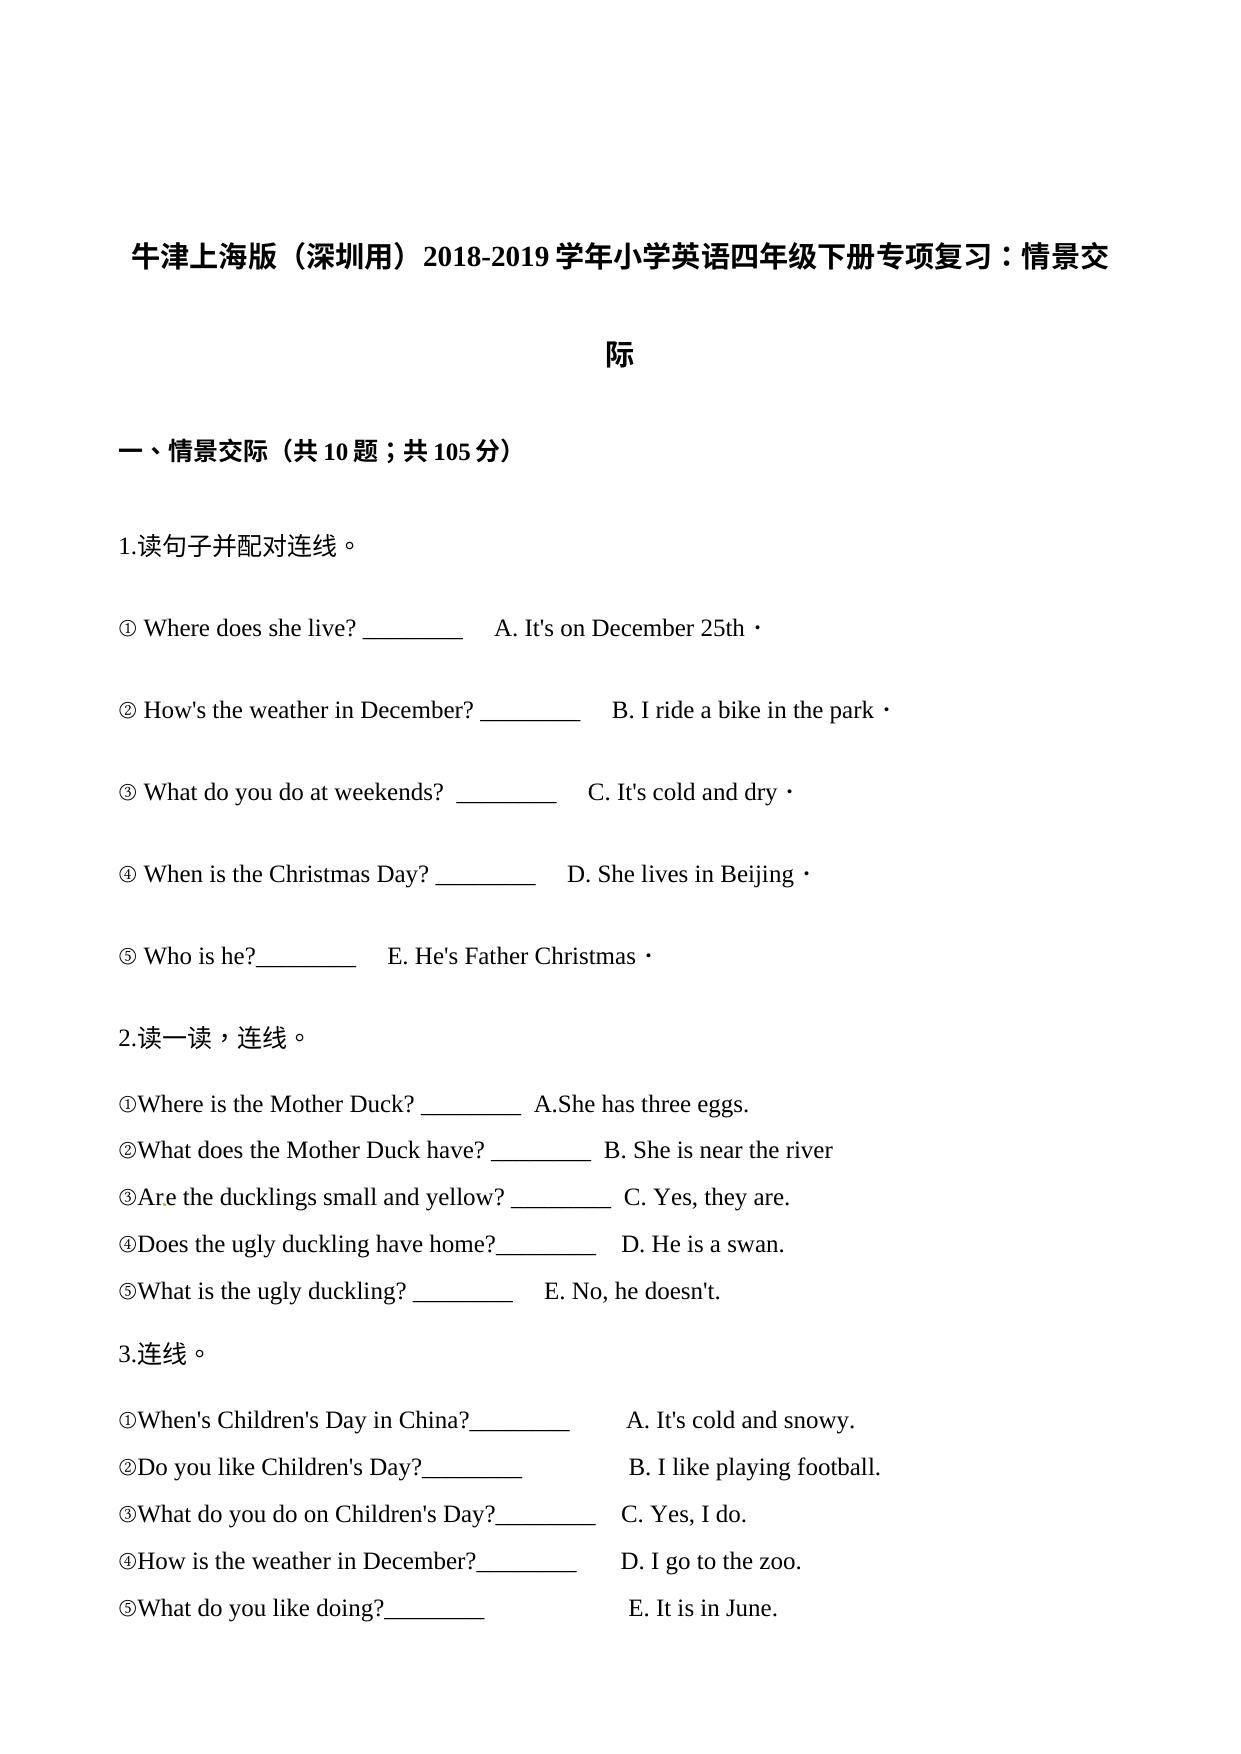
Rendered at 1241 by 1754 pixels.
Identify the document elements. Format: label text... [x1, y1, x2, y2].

text ④Does the ugly duckling have home?________ D. He is a swan. [118, 1227, 1122, 1260]
text 一、情景交际（共10题；共105分） [118, 418, 1122, 483]
text ② How's the weather in December? ________ B. I ride a bike in the park． [118, 677, 1122, 742]
text ① Where does she live? ________ A. It's on December 25th． [118, 595, 1122, 660]
text 2.读一读，连线。 [118, 1005, 1122, 1070]
text ③Are the ducklings small and yellow? ________ C. Yes, they are. [118, 1181, 1122, 1213]
text ②What does the Mother Duck have? ________ B. She is near the river [118, 1134, 1122, 1166]
text 3.连线。 [118, 1321, 1122, 1386]
text ③ What do you do at weekends? ________ C. It's cold and dry． [118, 759, 1122, 824]
text ④ When is the Christmas Day? ________ D. She lives in Beijing． [118, 841, 1122, 906]
text ④How is the weather in December?________ D. I go to the zoo. [118, 1544, 1122, 1576]
text ⑤What do you like doing?________ E. It is in June. [118, 1591, 1122, 1623]
text 1.读句子并配对连线。 [118, 513, 1122, 578]
text ⑤What is the ugly duckling? ________ E. No, he doesn't. [118, 1274, 1122, 1307]
text ①Where is the Mother Duck? ________ A.She has three eggs. [118, 1087, 1122, 1119]
text ②Do you like Children's Day?________ B. I like playing football. [118, 1450, 1122, 1483]
text ⑤ Who is he?________ E. He's Father Christmas． [118, 923, 1122, 988]
text ③What do you do on Children's Day?________ C. Yes, I do. [118, 1497, 1122, 1529]
text 牛津上海版（深圳用）2018-2019学年小学英语四年级下册专项复习：情景交际 [118, 224, 1122, 386]
text ①When's Children's Day in China?________ A. It's cold and snowy. [118, 1403, 1122, 1436]
